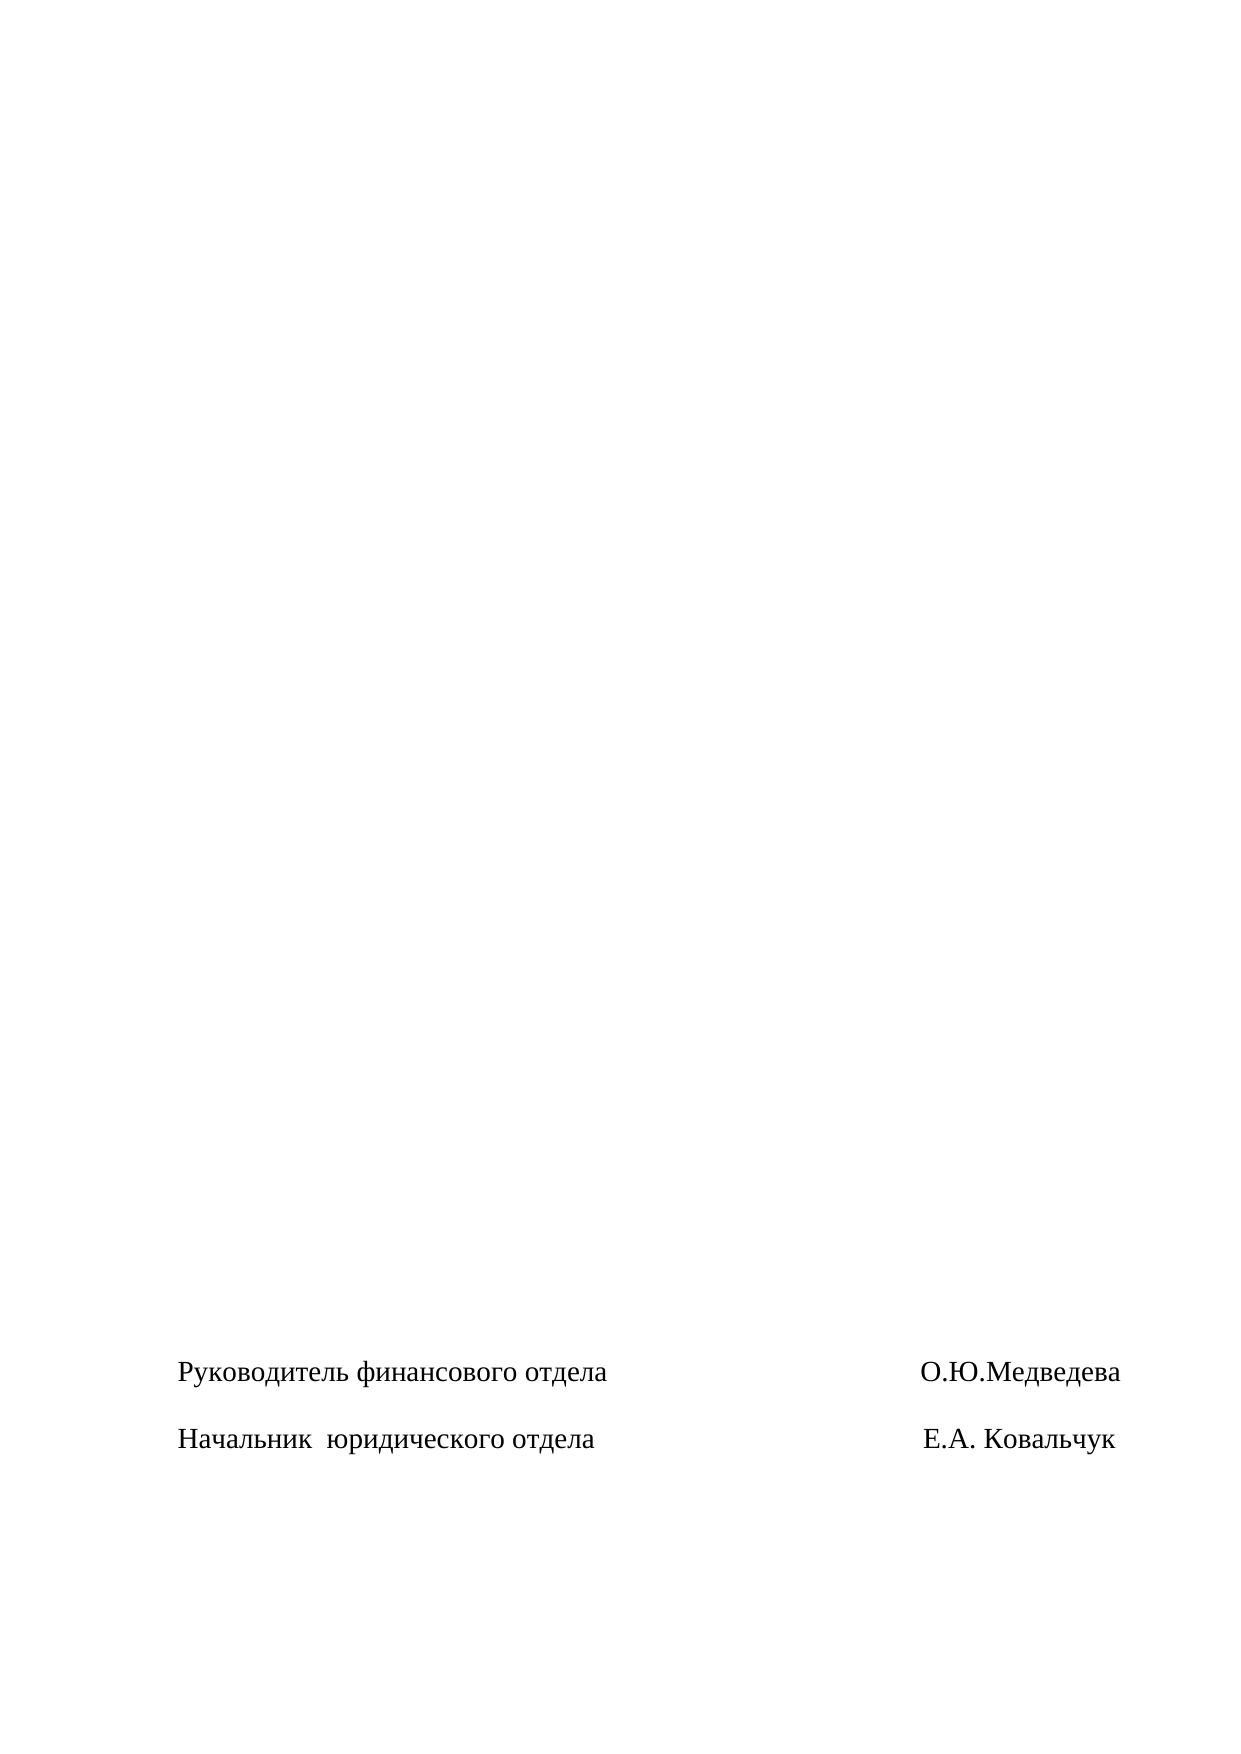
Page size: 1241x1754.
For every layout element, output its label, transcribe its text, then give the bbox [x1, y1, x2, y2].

subtitle Начальник юридического отдела Е.А. Ковальчук [177, 1421, 1181, 1454]
text Руководитель финансового отдела О.Ю.Медведева [177, 1354, 1181, 1387]
